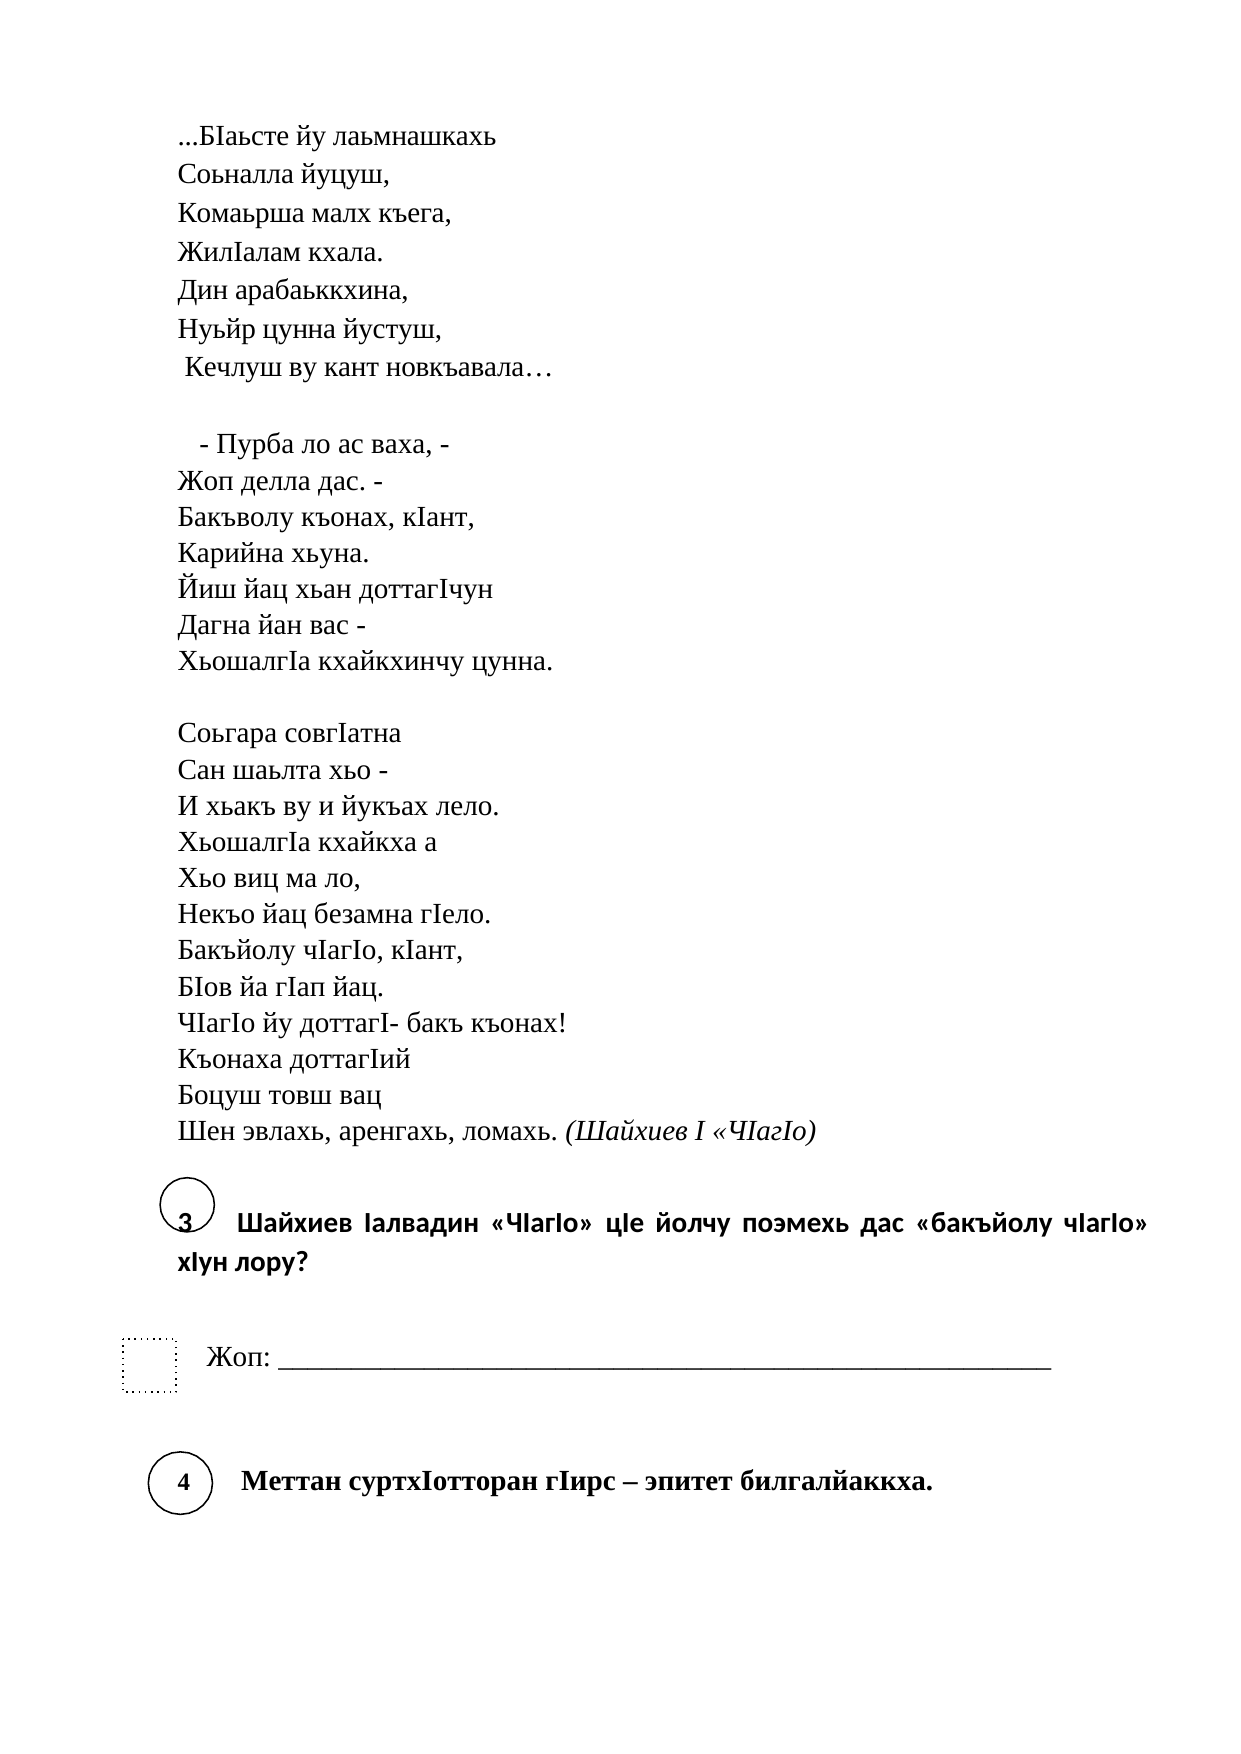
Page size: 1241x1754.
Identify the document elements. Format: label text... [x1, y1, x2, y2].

text ХьошалгIа кхайкха а [177, 824, 1152, 858]
text Жоп делла дас. - [177, 463, 1152, 496]
subtitle ЖилIалам кхала. [177, 234, 1152, 267]
text Боцуш товш вац [177, 1077, 1152, 1111]
subtitle Нуьйр цунна йустуш, [177, 311, 1152, 344]
text Дагна йан вас - [177, 607, 1152, 641]
text Къонаха доттагIий [177, 1041, 1152, 1074]
text Йиш йац хьан доттагIчун [177, 571, 1152, 604]
text Бакъволу къонах, кIант, [177, 499, 1152, 532]
text Некъо йац безамна гIело. [177, 896, 1152, 930]
text Бакъйолу чIагIо, кIант, [177, 932, 1152, 966]
subtitle Дин арабаьккхина, [177, 272, 1152, 306]
text 4 Меттан суртхIотторан гIирс – эпитет билгалйаккха. [207, 1463, 1152, 1497]
text Сан шаьлта хьо - [177, 752, 1152, 785]
subtitle ...БIаьсте йу лаьмнашкахь [177, 118, 1152, 152]
text Шен эвлахь, аренгахь, ломахь. (Шайхиев I «ЧIагIо) [177, 1113, 1152, 1147]
text 3 Шайхиев Ӏалвадин «ЧӀагӀо» цӀе йолчу поэмехь дас «бакъйолу чӀагӀо» хӀун лору? [177, 1204, 1152, 1278]
text Соьгара совгIатна [177, 716, 1152, 749]
text И хьакъ ву и йукъах лело. [177, 788, 1152, 821]
text Карийна хьуна. [177, 535, 1152, 568]
subtitle Комаьрша малх къега, [177, 195, 1152, 229]
text ХьошалгIа кхайкхинчу цунна. [177, 643, 1152, 677]
text Хьо виц ма ло, [177, 860, 1152, 894]
subtitle Соьналла йуцуш, [177, 157, 1152, 190]
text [177, 1339, 1152, 1373]
text - Пурба ло ас ваха, - [177, 426, 1152, 460]
text ЧIагIо йу доттагI- бакъ къонах! [177, 1005, 1152, 1038]
subtitle Кечлуш ву кант новкъавала… [177, 349, 1152, 383]
text БIов йа гIап йац. [177, 969, 1152, 1002]
